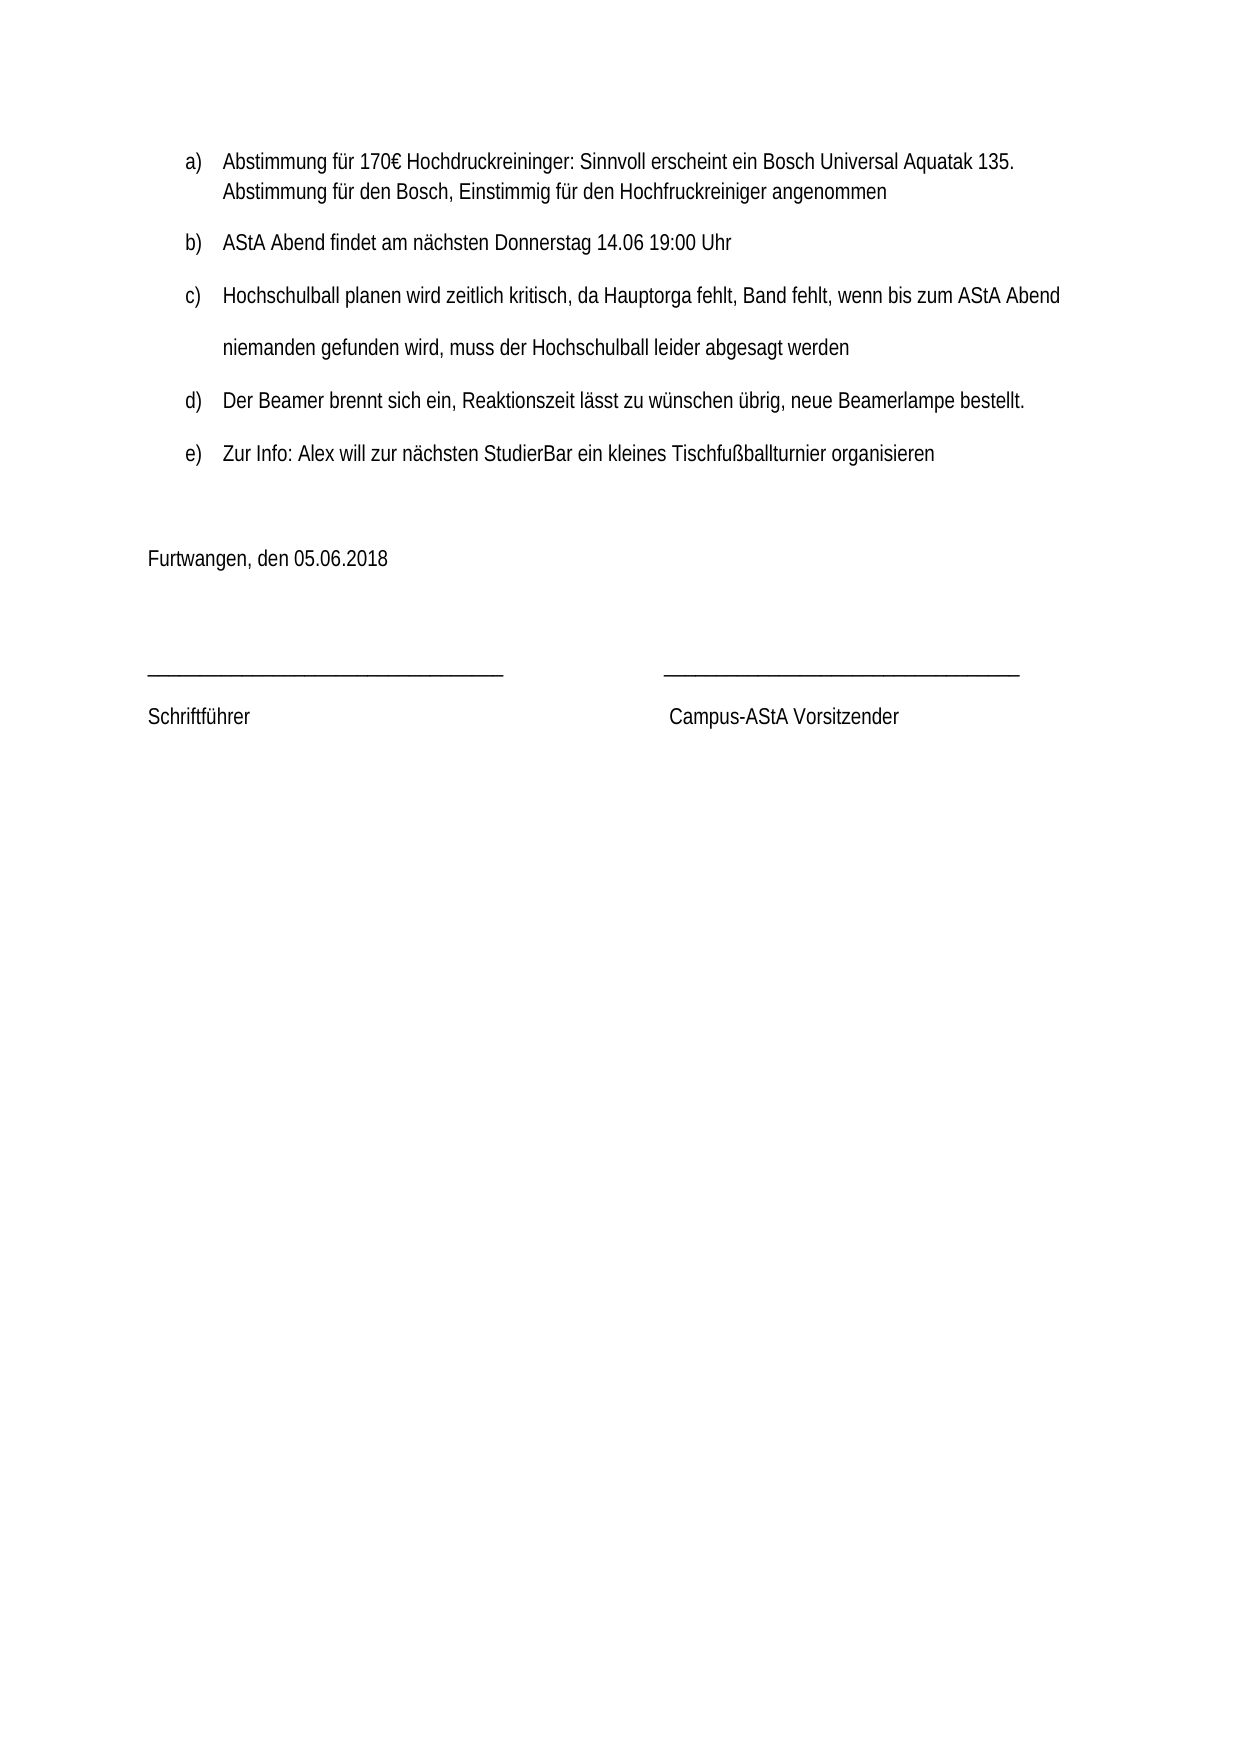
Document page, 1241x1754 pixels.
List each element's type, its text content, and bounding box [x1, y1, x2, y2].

text Furtwangen, den 05.06.2018 [148, 545, 1093, 571]
list Hochschulball planen wird zeitlich kritisch, da Hauptorga fehlt, Band fehlt, wenn bis zum AStA Abend niemanden gefunden wird, muss der Hochschulball leider abgesagt werden [185, 282, 1093, 361]
text __________________________________ __________________________________ Schriftführer Campus-AStA Vorsitzender [148, 651, 1093, 729]
list Abstimmung für 170€ Hochdruckreininger: Sinnvoll erscheint ein Bosch Universal Aquatak 135. Abstimmung für den Bosch, Einstimmig für den Hochfruckreiniger angenommen [185, 148, 1093, 204]
list Zur Info: Alex will zur nächsten StudierBar ein kleines Tischfußballturnier organisieren [185, 440, 1093, 466]
list Der Beamer brennt sich ein, Reaktionszeit lässt zu wünschen übrig, neue Beamerlampe bestellt. [185, 387, 1093, 413]
list AStA Abend findet am nächsten Donnerstag 14.06 19:00 Uhr [185, 229, 1093, 255]
